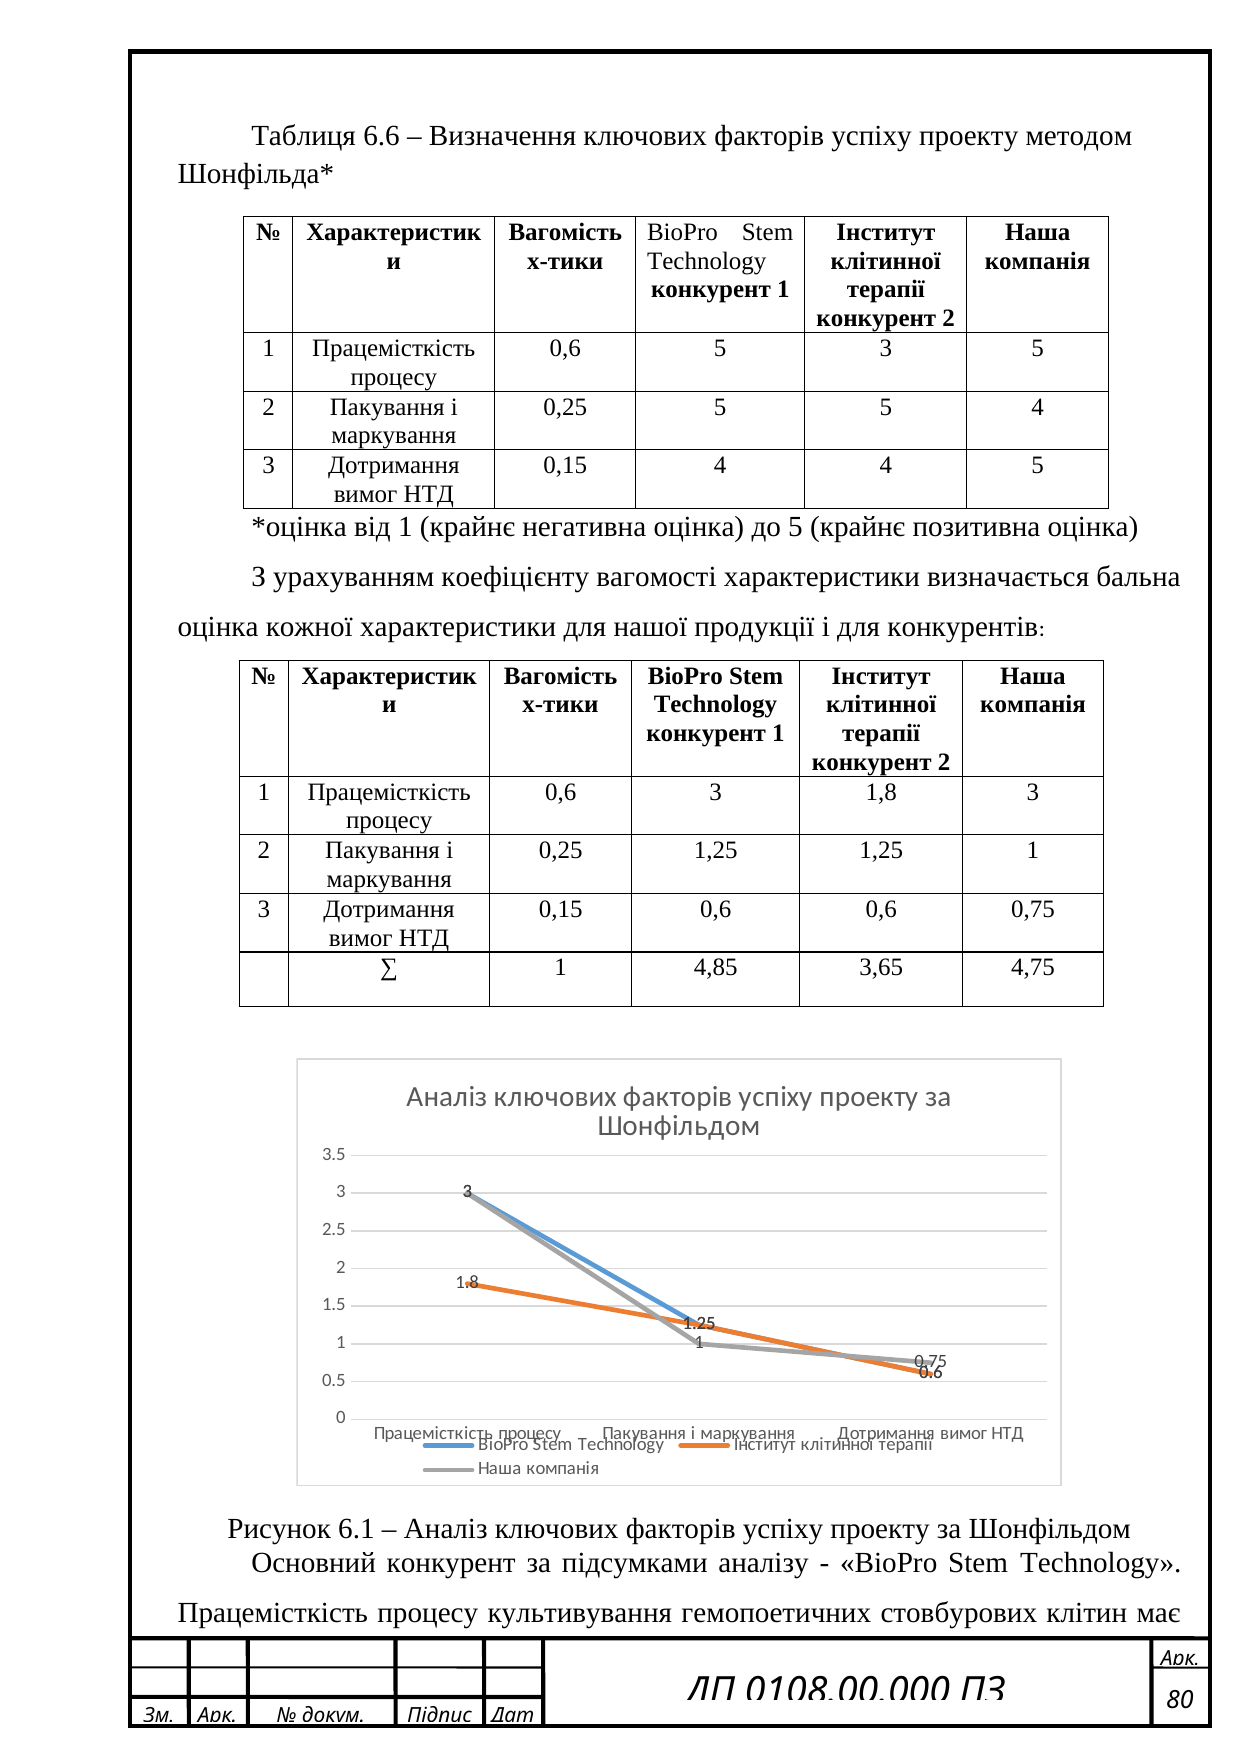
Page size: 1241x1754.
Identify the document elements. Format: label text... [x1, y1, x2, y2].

table_cell 5 [636, 392, 804, 449]
table_cell 0,6 [800, 894, 962, 951]
table_cell 5 [636, 333, 804, 391]
table_cell 2 [244, 392, 292, 449]
text *оцінка від 1 (крайнє негативна оцінка) до 5 (крайнє позитивна оцінка) [177, 509, 1181, 542]
table_cell 4 [805, 450, 966, 508]
table_cell 0,25 [490, 835, 631, 893]
table_cell 4,85 [632, 953, 799, 1006]
table_cell 1 [244, 333, 292, 391]
table_cell 1,25 [800, 835, 962, 893]
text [177, 1545, 1181, 1629]
table_header BioPro Stem Technology конкурент 1 [636, 217, 804, 332]
table_cell 0,6 [490, 777, 631, 834]
table_cell [240, 953, 288, 1006]
table_header Наша компанія [963, 661, 1103, 776]
table_header № [240, 661, 288, 776]
table_cell 0,6 [495, 333, 635, 391]
table_header Вагомість х-тики [495, 217, 635, 332]
table_cell 4,75 [963, 953, 1103, 1006]
table_cell ∑ [289, 953, 489, 1006]
text Рисунок 6.1 – Аналіз ключових факторів успіху проекту за Шонфільдом [177, 1511, 1181, 1545]
table_cell 4 [636, 450, 804, 508]
table_cell 0,25 [495, 392, 635, 449]
table_header № [244, 217, 292, 332]
table_header Інститут клітинної терапії конкурент 2 [805, 217, 966, 332]
text З урахуванням коефіцієнту вагомості характеристики визначається бальна оцінка кожної характеристики для нашої продукції і для конкурентів: [177, 559, 1181, 643]
table_header Характеристики [293, 217, 494, 332]
table_cell 3 [240, 894, 288, 951]
table_cell Дотримання вимог НТД [293, 450, 494, 508]
table_cell 3,65 [800, 953, 962, 1006]
table_header Наша компанія [967, 217, 1108, 332]
table_cell 1 [240, 777, 288, 834]
table_header Вагомість х-тики [490, 661, 631, 776]
table_header Характеристики [289, 661, 489, 776]
table_cell 0,6 [632, 894, 799, 951]
table_cell 0,15 [495, 450, 635, 508]
table_cell 3 [963, 777, 1103, 834]
table_cell 1,8 [800, 777, 962, 834]
table_cell 5 [967, 333, 1108, 391]
table_cell Пакування і маркування [289, 835, 489, 893]
table_cell 4 [967, 392, 1108, 449]
table_cell 1 [963, 835, 1103, 893]
table_cell 1,25 [632, 835, 799, 893]
table_cell Пакування і маркування [293, 392, 494, 449]
table_cell Дотримання вимог НТД [289, 894, 489, 951]
table_cell 5 [967, 450, 1108, 508]
table_header BioPro Stem Technology конкурент 1 [632, 661, 799, 776]
table_cell 0,75 [963, 894, 1103, 951]
text Таблиця 6.6 – Визначення ключових факторів успіху проекту методом Шонфільда* [177, 118, 1181, 190]
table_cell 3 [632, 777, 799, 834]
table_cell 1 [490, 953, 631, 1006]
table_cell 2 [240, 835, 288, 893]
table_cell 3 [805, 333, 966, 391]
table_cell 5 [805, 392, 966, 449]
table_cell 0,15 [490, 894, 631, 951]
table_cell Працемісткість процесу [289, 777, 489, 834]
table_cell Працемісткість процесу [293, 333, 494, 391]
table_cell 3 [244, 450, 292, 508]
table_header Інститут клітинної терапії конкурент 2 [800, 661, 962, 776]
